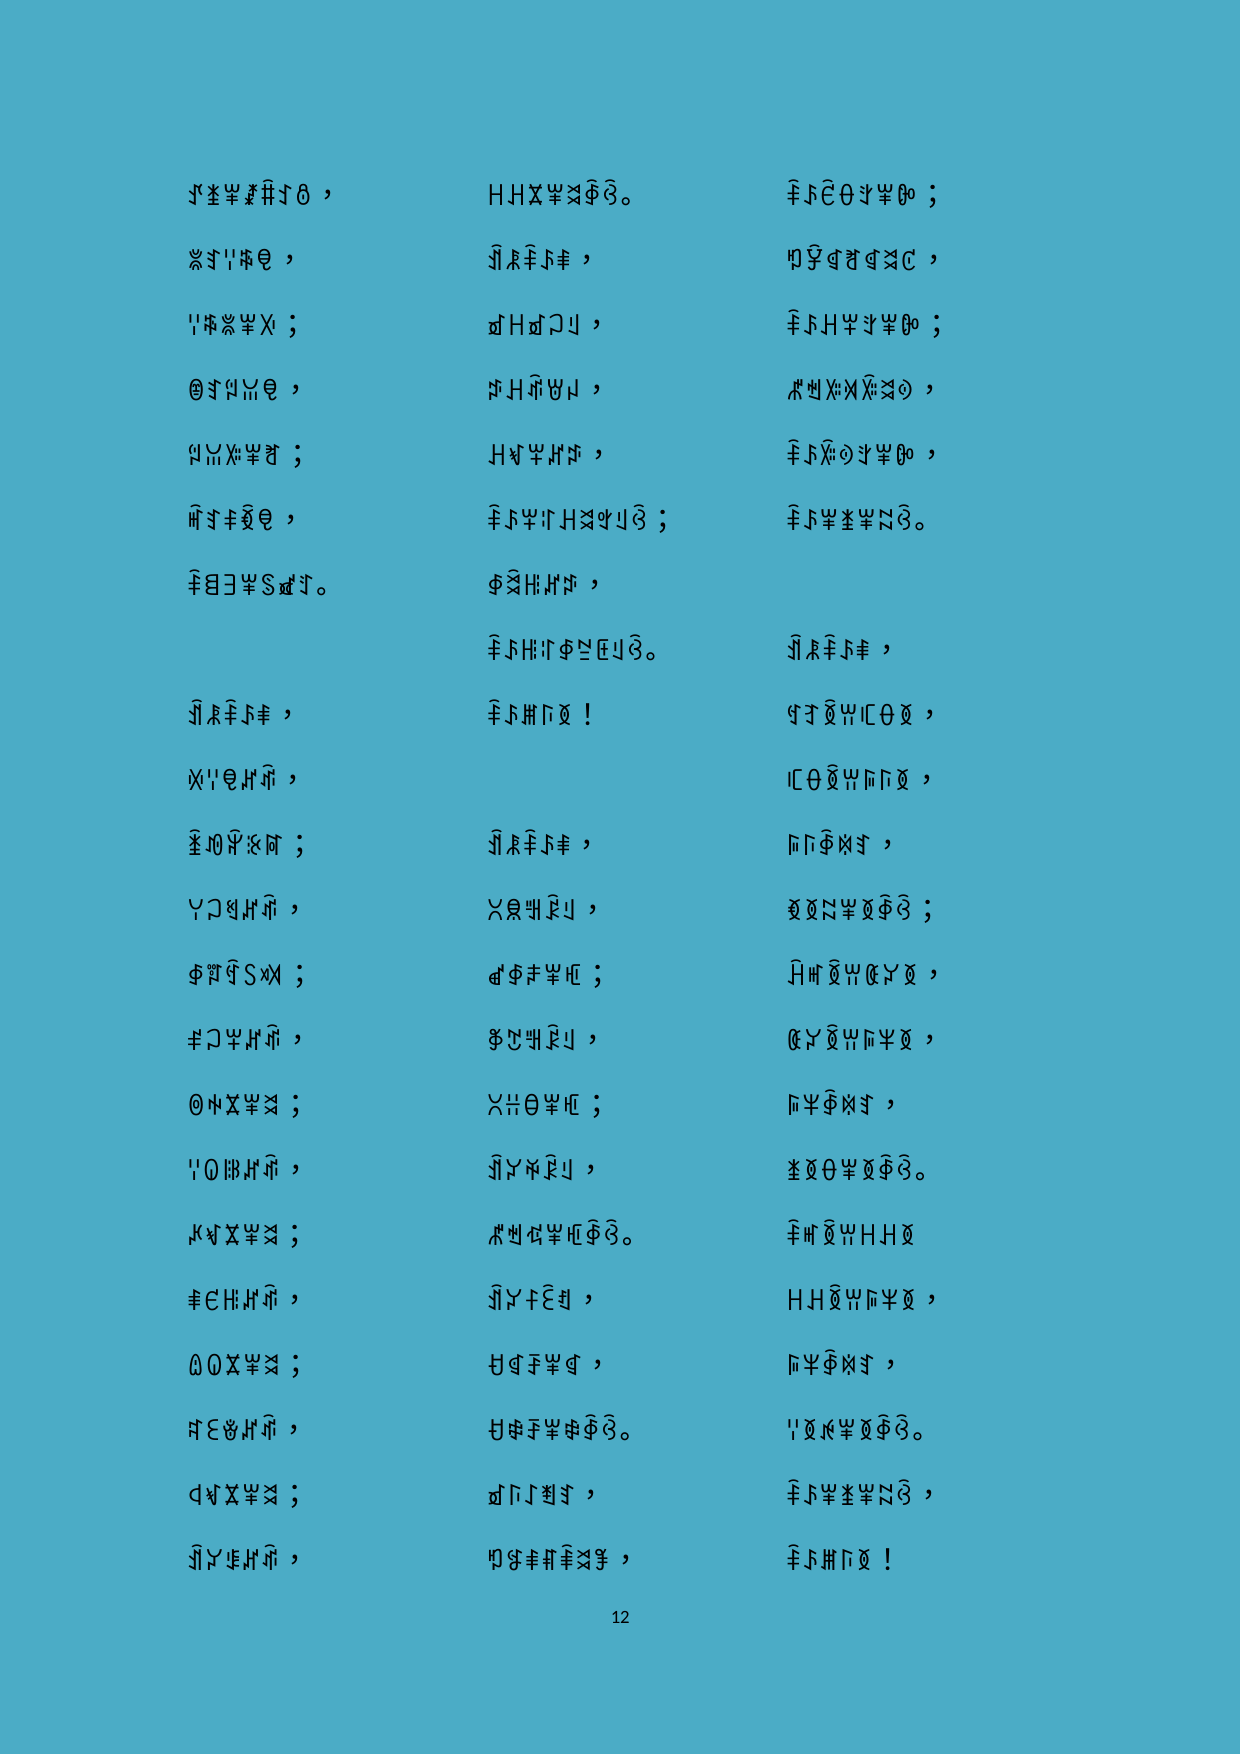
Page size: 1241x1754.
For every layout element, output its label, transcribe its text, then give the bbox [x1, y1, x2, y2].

text ꃆꇖꅿꂯꆹ， [487, 1007, 753, 1072]
text ꎬꆏꅪꃵꋠ， [187, 487, 454, 552]
text ꅩꌺꋙꎍꇬꂸꐊ， [786, 422, 1053, 487]
text ꀋꁧꂸꊨꐙꉘꉩ， [187, 162, 454, 227]
text ꅩꁌꎆꂸꌗꑵꄸ。 [187, 552, 454, 617]
text ꏸꂷꅈꀕꌕꑍꅉ， [786, 747, 1053, 812]
text ꇉꈫꆿꎝꁯ， [487, 552, 753, 617]
text ꁯꃅꁭꇐꈤ， [487, 357, 753, 422]
text ꀿꃅꁿꂸꈬꇈꃲ。 [487, 162, 753, 227]
text ꑷꃀꏬꎝꁭ， [187, 1007, 454, 1072]
text ꀉꐔꊰꏁꈓ， [487, 1267, 753, 1332]
text ꌕꈎꇈꉈꆏ， [786, 1332, 1053, 1397]
text ꀉꂿꅩꌺꑌ， [187, 682, 454, 747]
text ꑱꇉꌧꂸꇿ； [487, 942, 753, 1007]
text ꃄꎭꅈꀕꈿꐔꅉ， [786, 942, 1053, 1007]
text ꅩꌺꎮꑍꅉ！ [487, 682, 753, 747]
text ꅩꌺꂸꁧꂸꉆꃲ， [786, 1462, 1053, 1527]
text ꇌꈍꋚꂸꐛ； [187, 422, 454, 487]
text ꌩꃀꄔꎝꁭ， [187, 877, 454, 942]
text ꅩꌺꃅꏬꇬꂸꐊ； [786, 292, 1053, 357]
text ꇢꆏꈌꎸꋠ， [187, 227, 454, 292]
text ꉜꏂꎴꎝꁭ， [187, 1397, 454, 1462]
text ꀿꃅꅈꀕꌕꈎꅉ， [786, 1267, 1053, 1332]
text ꀉꂿꅩꌺꑌ， [786, 617, 1053, 682]
text ꃅꃴꏬꎝꁯ， [487, 422, 753, 487]
text ꀀꑗꄚꂸꑗꇈꃲ。 [487, 1397, 753, 1462]
text ꀉꂿꅩꌺꑌ， [487, 227, 753, 292]
text ꇤꋯꃪꂸꇿ； [487, 1072, 753, 1137]
text ꀀꁍꄚꂸꁍ， [487, 1332, 753, 1397]
text ꁧꅉꂷꂸꅉꇈꃲ。 [786, 1137, 1053, 1202]
text ꌕꑍꇈꉈꆏ， [786, 812, 1053, 877]
text ꀉꐔꌐꎝꁭ， [187, 1527, 454, 1592]
text ꅩꌺꎮꑍꅉ！ [786, 1527, 1053, 1592]
text ꈿꐔꅈꀕꌕꈎꅉ， [786, 1007, 1053, 1072]
text ꉱꈐꋚꄉꋙꈬꎍ， [786, 357, 1053, 422]
text ꇤꌋꅿꂯꆹ， [487, 877, 753, 942]
text ꀉꐔꑮꂯꆹ， [487, 1137, 753, 1202]
text ꑌꑿꆿꎝꁭ， [187, 1267, 454, 1332]
text ꅔꐎꁿꂸꈬ； [187, 1332, 454, 1397]
text ꅩꌺꂸꁧꂸꉆꃲ。 [786, 487, 1053, 552]
text ꉐꆈꅈꀕꏸꂷꅉ， [786, 682, 1053, 747]
text ꈵꃴꁿꂸꈬ； [187, 1202, 454, 1267]
text ꀃꑍꋍꄮꆏ， [487, 1462, 753, 1527]
text ꑳꐮꁍꐛꁍꈬꊐ， [786, 227, 1053, 292]
text ꈌꅉꉌꂸꅉꇈꃲ。 [786, 1397, 1053, 1462]
text ꅩꌺꑾꂷꇬꂸꐊ； [786, 162, 1053, 227]
text ꒉꃴꁿꂸꈬ； [187, 1462, 454, 1527]
text ꉱꈐꂁꂸꇿꇈꃲ。 [487, 1202, 753, 1267]
text ꑳꉎꑌꐥꑋꈬꊈ， [487, 1527, 753, 1592]
text ꀉꂿꅩꌺꑌ， [487, 812, 753, 877]
text ꈌꐎꍀꎝꁭ， [187, 1137, 454, 1202]
text ꀃꀿꀃꃀꆹ， [487, 292, 753, 357]
text ꉻꑭꁿꂸꈬ； [187, 1072, 454, 1137]
text ꏾꈌꋠꎝꁭ， [187, 747, 454, 812]
text ꌕꈎꇈꉈꆏ， [786, 1072, 1053, 1137]
text ꅩꌺꆿꌌꇉꊂꏹꆹꃲ。 [487, 617, 753, 682]
text ꂮꆏꇌꈍꋠ， [187, 357, 454, 422]
text ꅩꎭꅈꀕꀿꃅꅉ [786, 1202, 1053, 1267]
text ꈌꎸꇢꂸꋌ； [187, 292, 454, 357]
text ꇉꅶꉏꇙꁠ； [187, 942, 454, 1007]
text ꃶꅉꉆꂸꅉꇈꃲ； [786, 877, 1053, 942]
text ꁦꀑꆲꊭꌸ； [187, 812, 454, 877]
text ꅩꌺꏬꌌꃅꈬꃰꆹꃲ； [487, 487, 753, 552]
